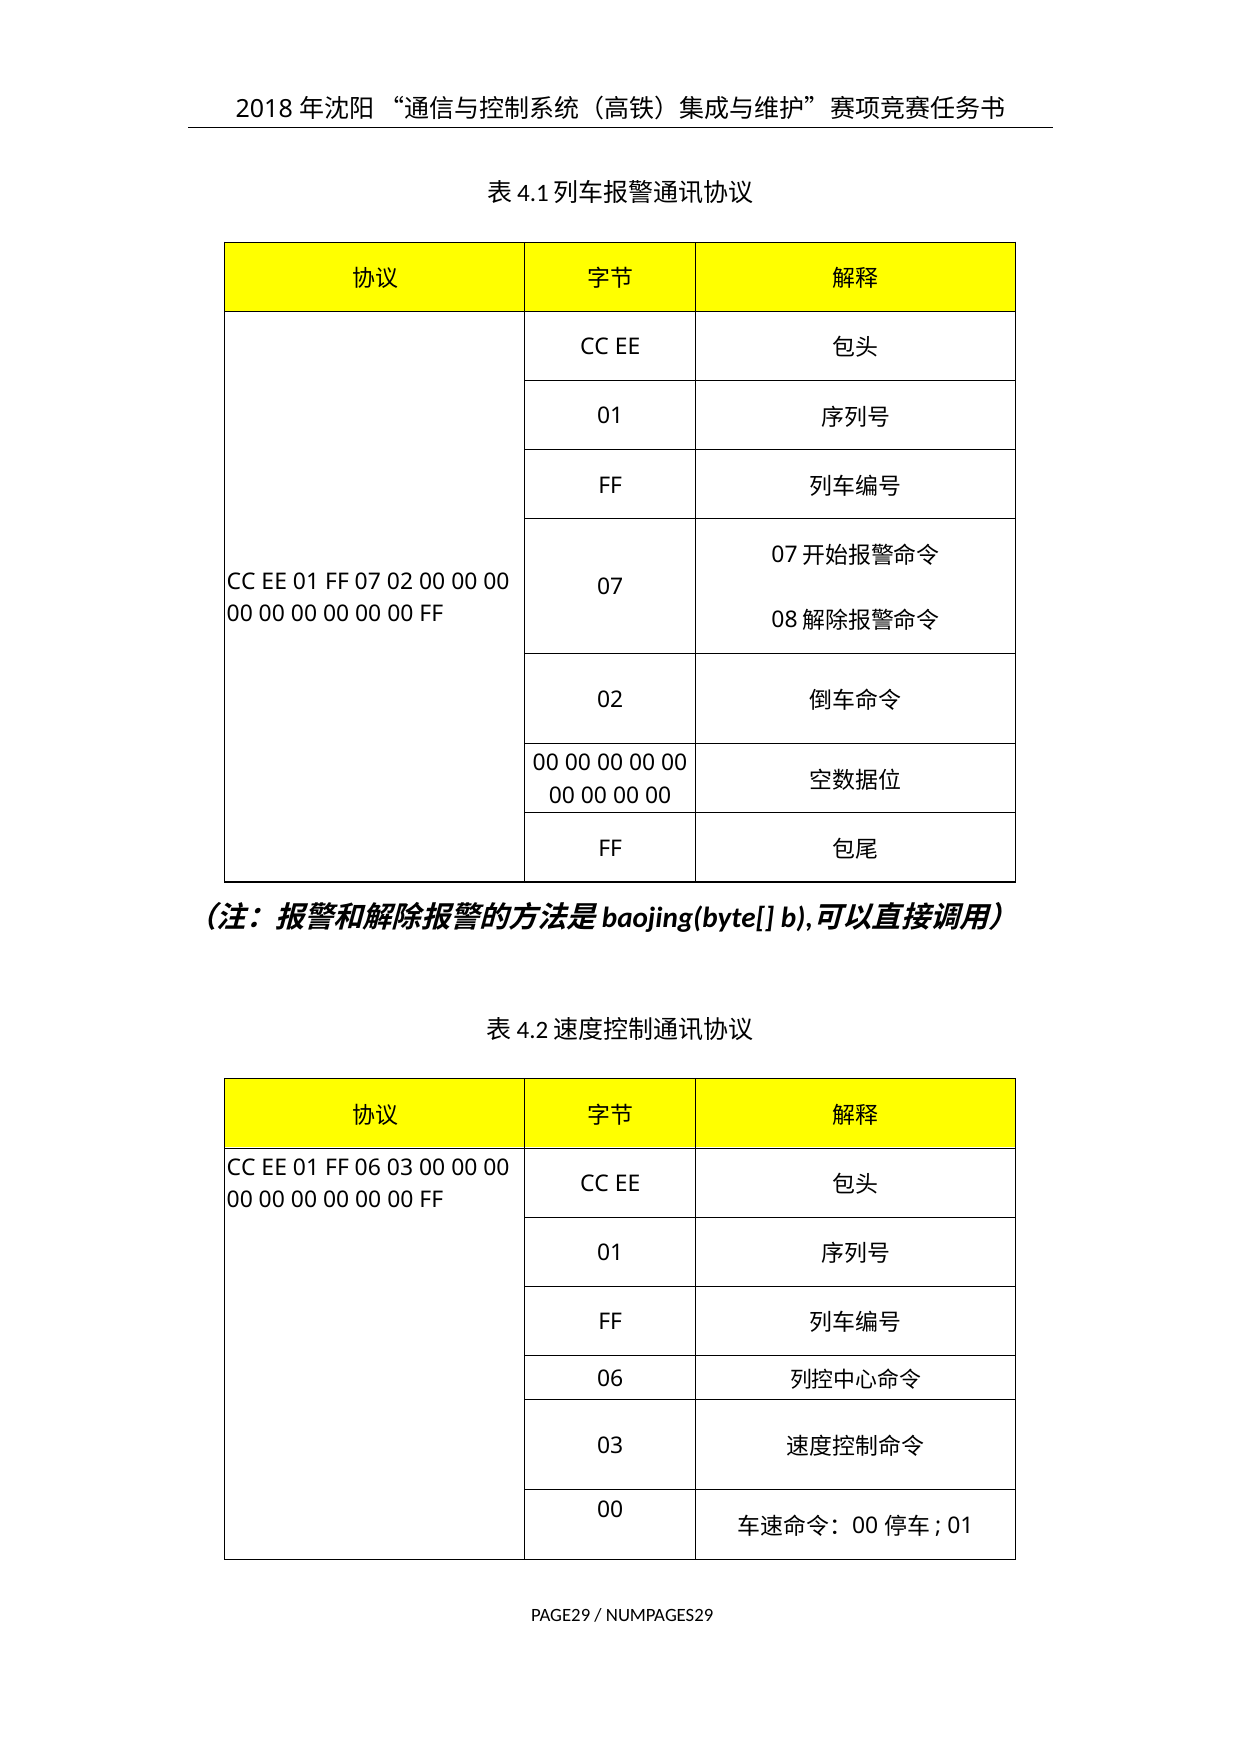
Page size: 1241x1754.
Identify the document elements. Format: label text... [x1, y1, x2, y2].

table_header 解释 [696, 1079, 1015, 1147]
table_cell 07 [525, 519, 695, 652]
text 表4.2 速度控制通讯协议 [187, 995, 1053, 1060]
table_cell FF [525, 1287, 695, 1355]
table_cell 列车编号 [696, 450, 1015, 518]
table_cell 07开始报警命令 08解除报警命令 [696, 519, 1015, 652]
table_cell 01 [525, 1218, 695, 1286]
text 表4.1列车报警通讯协议 [187, 158, 1053, 223]
table_cell 倒车命令 [696, 654, 1015, 743]
table_cell 列控中心命令 [696, 1356, 1015, 1399]
table_header 协议 [225, 243, 524, 311]
table_cell 00 [525, 1490, 695, 1558]
table_cell 01 [525, 381, 695, 449]
table_header 字节 [525, 1079, 695, 1147]
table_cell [696, 1490, 1015, 1558]
table_cell 包尾 [696, 813, 1015, 881]
table_header 解释 [696, 243, 1015, 311]
table_cell 空数据位 [696, 744, 1015, 812]
table_cell 02 [525, 654, 695, 743]
table_cell 列车编号 [696, 1287, 1015, 1355]
table_cell 包头 [696, 312, 1015, 380]
table_cell CC EE [525, 1149, 695, 1217]
table_cell 00 00 00 00 00 00 00 00 00 [525, 744, 695, 812]
table_cell 包头 [696, 1149, 1015, 1217]
text （注：报警和解除报警的方法是baojing(byte[] b),可以直接调用） [187, 882, 1053, 947]
table_cell FF [525, 450, 695, 518]
table_cell 序列号 [696, 381, 1015, 449]
table_header 协议 [225, 1079, 524, 1147]
table_cell 03 [525, 1400, 695, 1489]
table_cell CC EE 01 FF 07 02 00 00 00 00 00 00 00 00 00 FF [225, 312, 524, 881]
table_header 字节 [525, 243, 695, 311]
table_cell 06 [525, 1356, 695, 1399]
table_cell 序列号 [696, 1218, 1015, 1286]
table_cell FF [525, 813, 695, 881]
table_cell CC EE [525, 312, 695, 380]
table_cell CC EE 01 FF 06 03 00 00 00 00 00 00 00 00 00 FF [225, 1149, 524, 1558]
table_cell 速度控制命令 [696, 1400, 1015, 1489]
